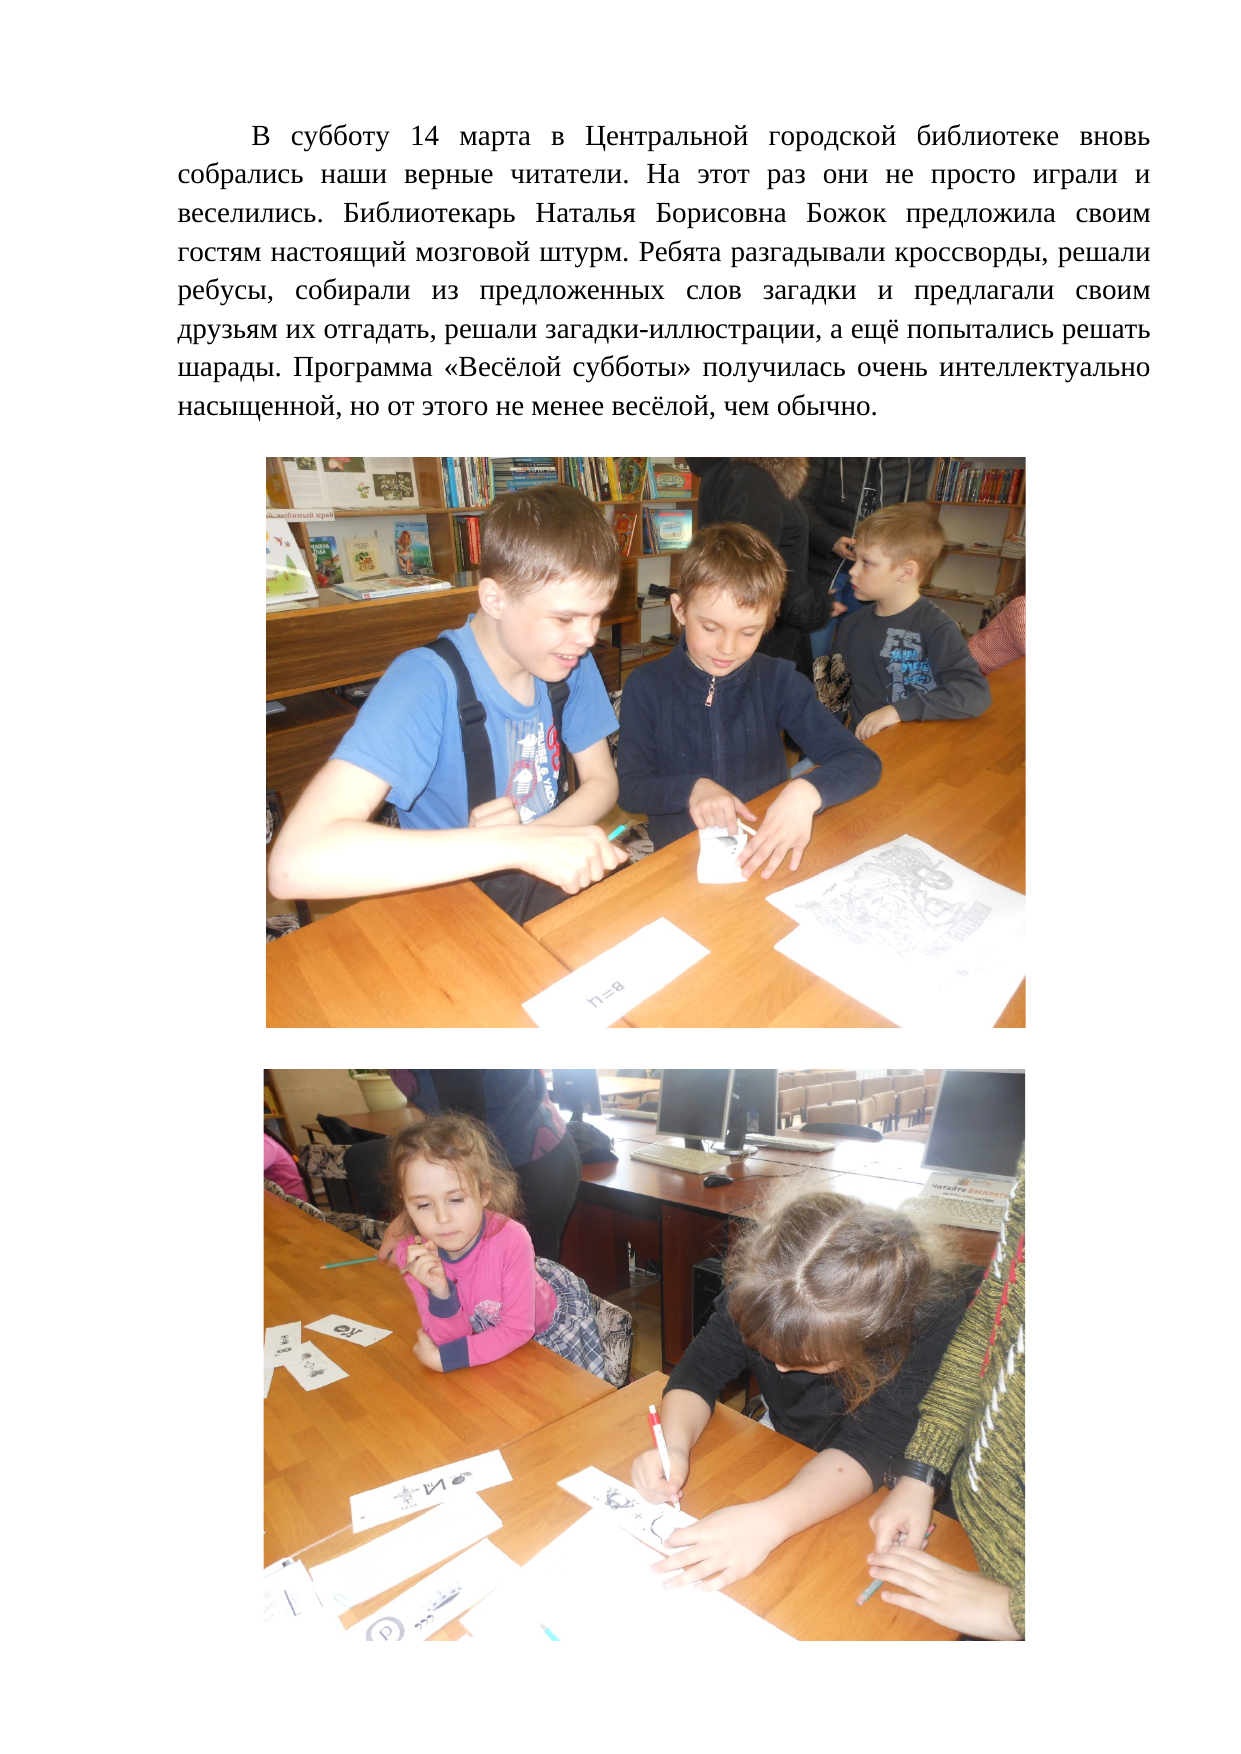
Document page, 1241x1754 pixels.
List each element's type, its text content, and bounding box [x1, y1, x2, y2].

text В субботу 14 марта в Центральной городской библиотеке вновь собрались наши верные читатели. На этот раз они не просто играли и веселились. Библиотекарь Наталья Борисовна Божок предложила своим гостям настоящий мозговой штурм. Ребята разгадывали кроссворды, решали ребусы, собирали из предложенных слов загадки и предлагали своим друзьям их отгадать, решали загадки-иллюстрации, а ещё попытались решать шарады. Программа «Весёлой субботы» получилась очень интеллектуально насыщенной, но от этого не менее весёлой, чем обычно. [177, 118, 1152, 421]
picture [263, 1069, 1026, 1641]
picture [266, 457, 1026, 1028]
